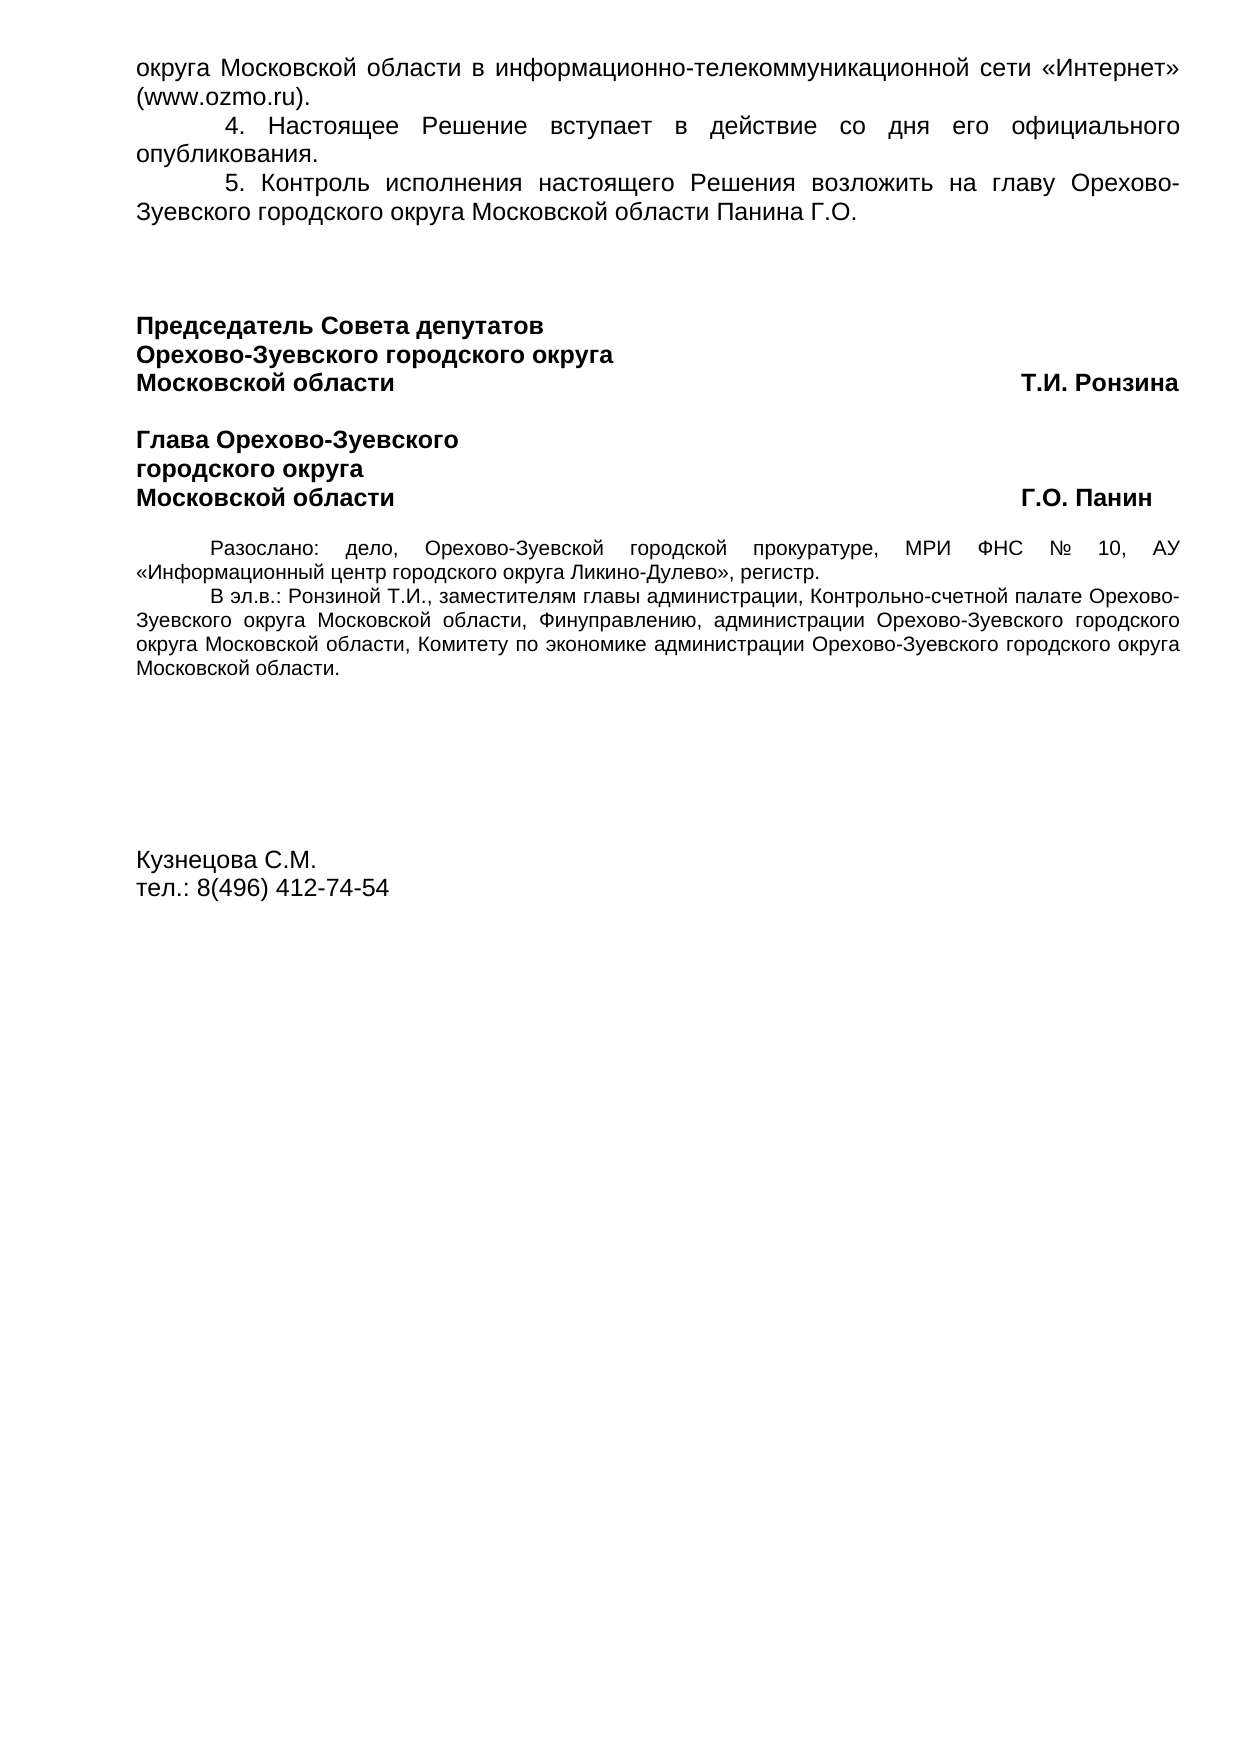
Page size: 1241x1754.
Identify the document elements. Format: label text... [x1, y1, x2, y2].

text В эл.в.: Ронзиной Т.И., заместителям главы администрации, Контрольно-счетной палате Орехово-Зуевского округа Московской области, Финуправлению, администрации Орехово-Зуевского городского округа Московской области, Комитету по экономике администрации Орехово-Зуевского городского округа Московской области. [136, 583, 1181, 679]
subtitle Глава Орехово-Зуевского [136, 426, 1181, 454]
text 4. Настоящее Решение вступает в действие со дня его официального опубликования. [136, 111, 1181, 168]
subtitle Московской области Г.О. Панин [136, 483, 1181, 512]
subtitle Орехово-Зуевского городского округа [136, 340, 1181, 369]
text Разослано: дело, Орехово-Зуевской городской прокуратуре, МРИ ФНС № 10, АУ «Информационный центр городского округа Ликино-Дулево», регистр. [136, 536, 1181, 583]
text тел.: 8(496) 412-74-54 [136, 873, 1181, 902]
text Кузнецова С.М. [136, 845, 1181, 873]
subtitle Председатель Совета депутатов [136, 312, 1181, 340]
subtitle городского округа [136, 454, 1181, 483]
text 5. Контроль исполнения настоящего Решения возложить на главу Орехово-Зуевского городского округа Московской области Панина Г.О. [136, 168, 1181, 226]
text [136, 53, 1181, 111]
subtitle Московской области Т.И. Ронзина [136, 369, 1181, 397]
